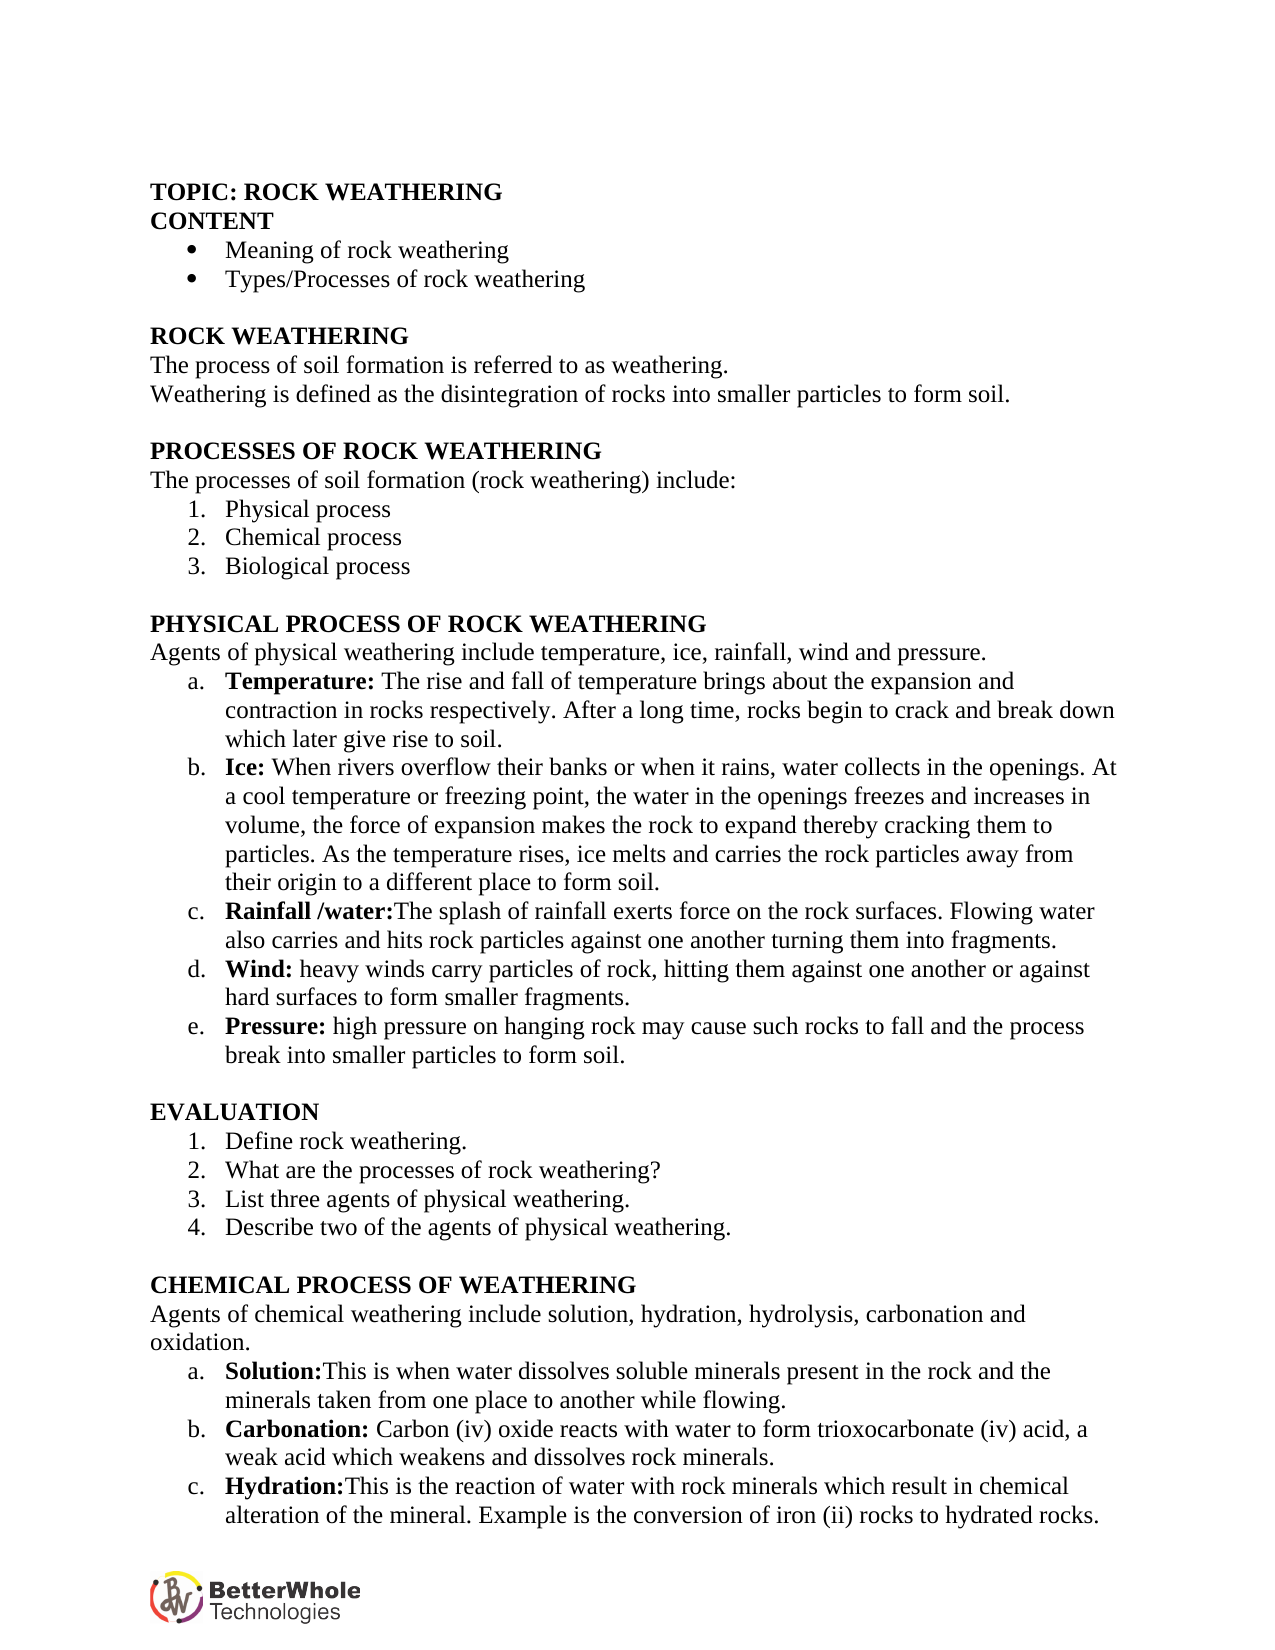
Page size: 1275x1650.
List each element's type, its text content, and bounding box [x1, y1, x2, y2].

list Types/Processes of rock weathering [187, 264, 1125, 292]
list Physical process [187, 494, 1125, 522]
text PHYSICAL PROCESS OF ROCK WEATHERING [150, 609, 1125, 637]
list Carbonation: Carbon (iv) oxide reacts with water to form trioxocarbonate (iv) acid, a weak acid which weakens and dissolves rock minerals. [187, 1414, 1125, 1471]
list Describe two of the agents of physical weathering. [187, 1212, 1125, 1241]
text ROCK WEATHERING [150, 321, 1125, 350]
list Temperature: The rise and fall of temperature brings about the expansion and contraction in rocks respectively. After a long time, rocks begin to crack and break down which later give rise to soil. [187, 666, 1125, 752]
text PROCESSES OF ROCK WEATHERING [150, 436, 1125, 465]
list Hydration:This is the reaction of water with rock minerals which result in chemical alteration of the mineral. Example is the conversion of iron (ii) rocks to hydrated rocks. [187, 1471, 1125, 1529]
list Chemical process [187, 522, 1125, 551]
list Wind: heavy winds carry particles of rock, hitting them against one another or against hard surfaces to form smaller fragments. [187, 954, 1125, 1011]
list List three agents of physical weathering. [187, 1184, 1125, 1212]
picture [150, 1571, 360, 1624]
text Weathering is defined as the disintegration of rocks into smaller particles to form soil. [150, 379, 1125, 407]
list Solution:This is when water dissolves soluble minerals present in the rock and the minerals taken from one place to another while flowing. [187, 1356, 1125, 1414]
list Biological process [187, 551, 1125, 580]
list What are the processes of rock weathering? [187, 1155, 1125, 1184]
list Rainfall /water:The splash of rainfall exerts force on the rock surfaces. Flowing water also carries and hits rock particles against one another turning them into fragments. [187, 896, 1125, 954]
list Meaning of rock weathering [187, 235, 1125, 264]
text EVALUATION [150, 1097, 1125, 1126]
text Agents of physical weathering include temperature, ice, rainfall, wind and pressure. [150, 637, 1125, 666]
text The process of soil formation is referred to as weathering. [150, 350, 1125, 379]
list Pressure: high pressure on hanging rock may cause such rocks to fall and the process break into smaller particles to form soil. [187, 1011, 1125, 1069]
text The processes of soil formation (rock weathering) include: [150, 465, 1125, 494]
text TOPIC: ROCK WEATHERING [150, 177, 1125, 206]
text Agents of chemical weathering include solution, hydration, hydrolysis, carbonation and oxidation. [150, 1299, 1125, 1356]
list Ice: When rivers overflow their banks or when it rains, water collects in the openings. At a cool temperature or freezing point, the water in the openings freezes and increases in volume, the force of expansion makes the rock to expand thereby cracking them to particles. As the temperature rises, ice melts and carries the rock particles away from their origin to a different place to form soil. [187, 752, 1125, 896]
text CHEMICAL PROCESS OF WEATHERING [150, 1270, 1125, 1299]
list Define rock weathering. [187, 1126, 1125, 1155]
text CONTENT [150, 206, 1125, 235]
